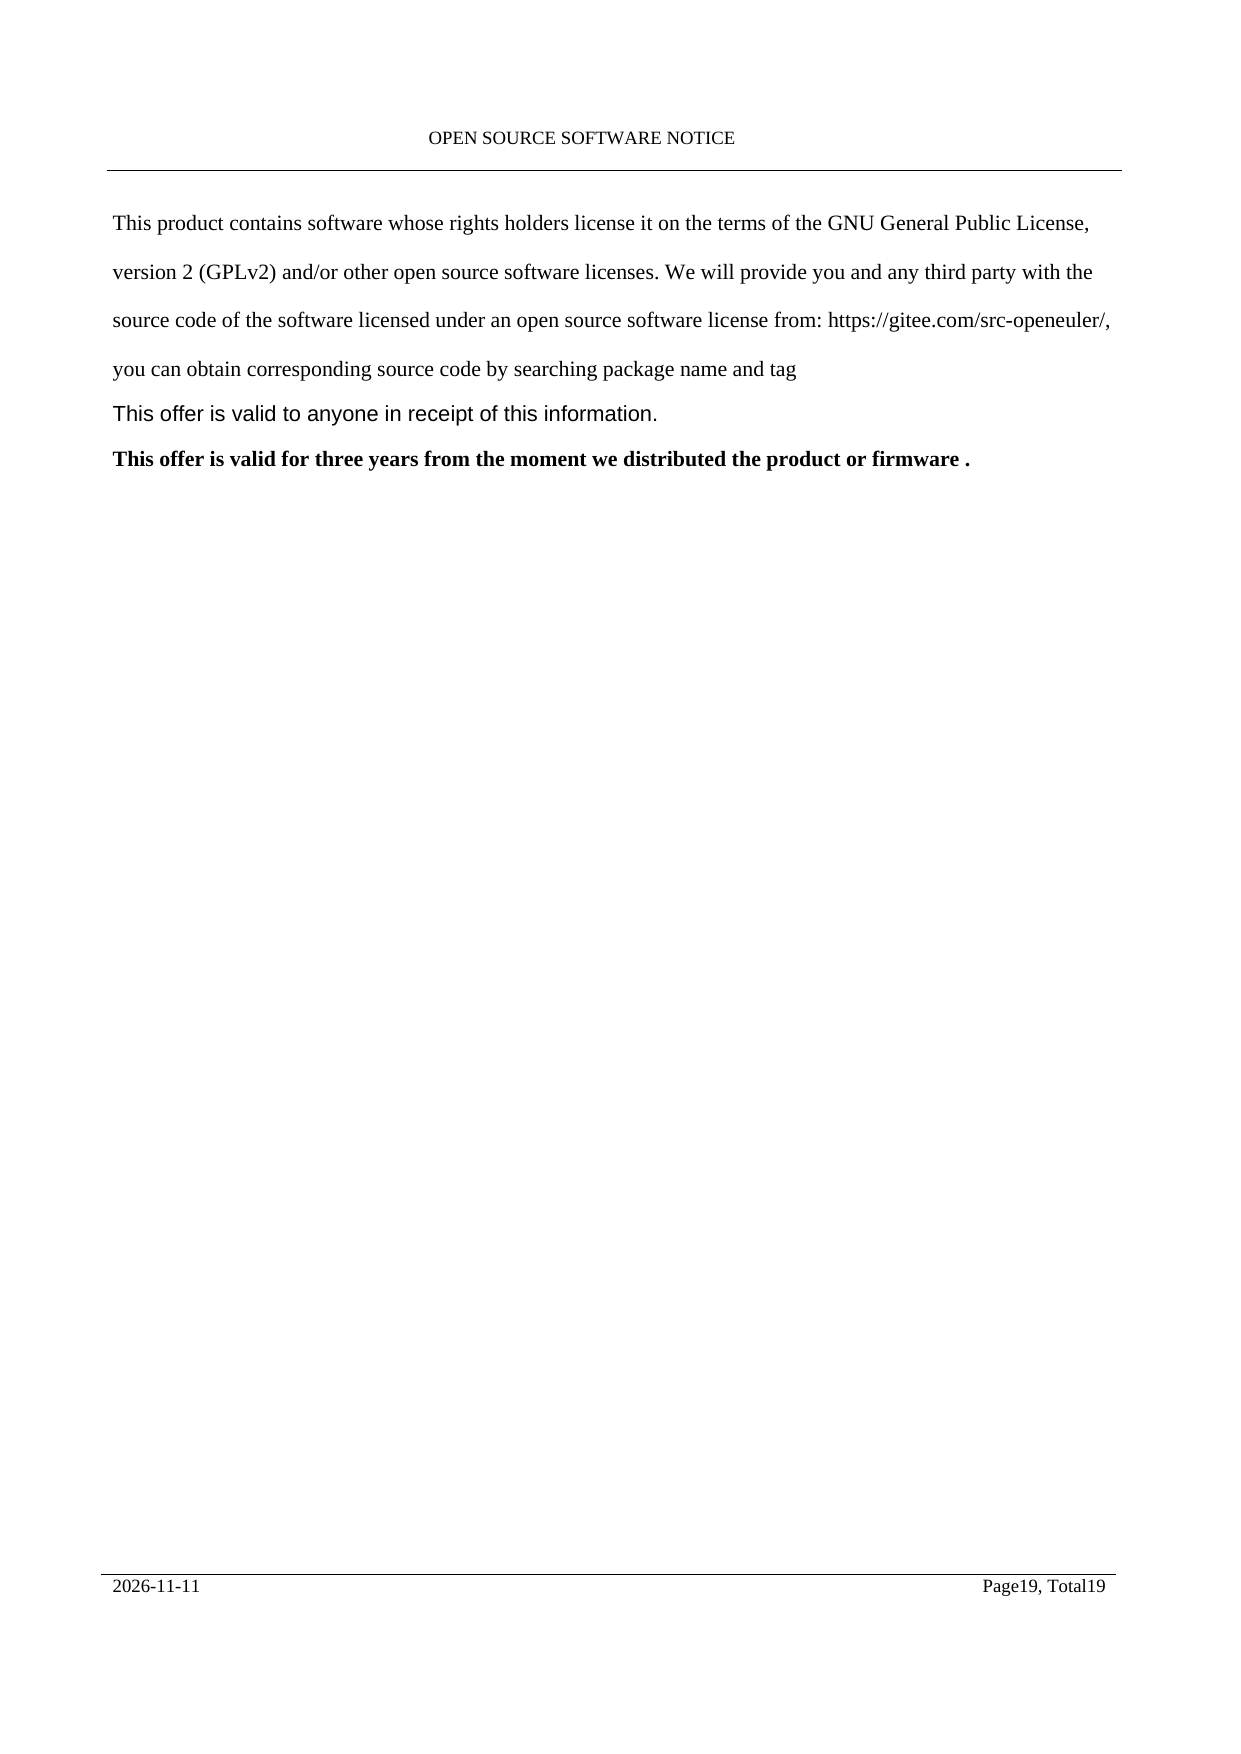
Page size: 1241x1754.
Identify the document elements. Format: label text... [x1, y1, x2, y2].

text This product contains software whose rights holders license it on the terms of the GNU General Public License, version 2 (GPLv2) and/or other open source software licenses. We will provide you and any third party with the source code of the software licensed under an open source software license from: https://gitee.com/src-openeuler/, you can obtain corresponding source code by searching package name and tag [112, 206, 1128, 385]
text This offer is valid for three years from the moment we distributed the product or firmware . [112, 443, 1128, 475]
text This offer is valid to anyone in receipt of this information. [112, 398, 1128, 430]
